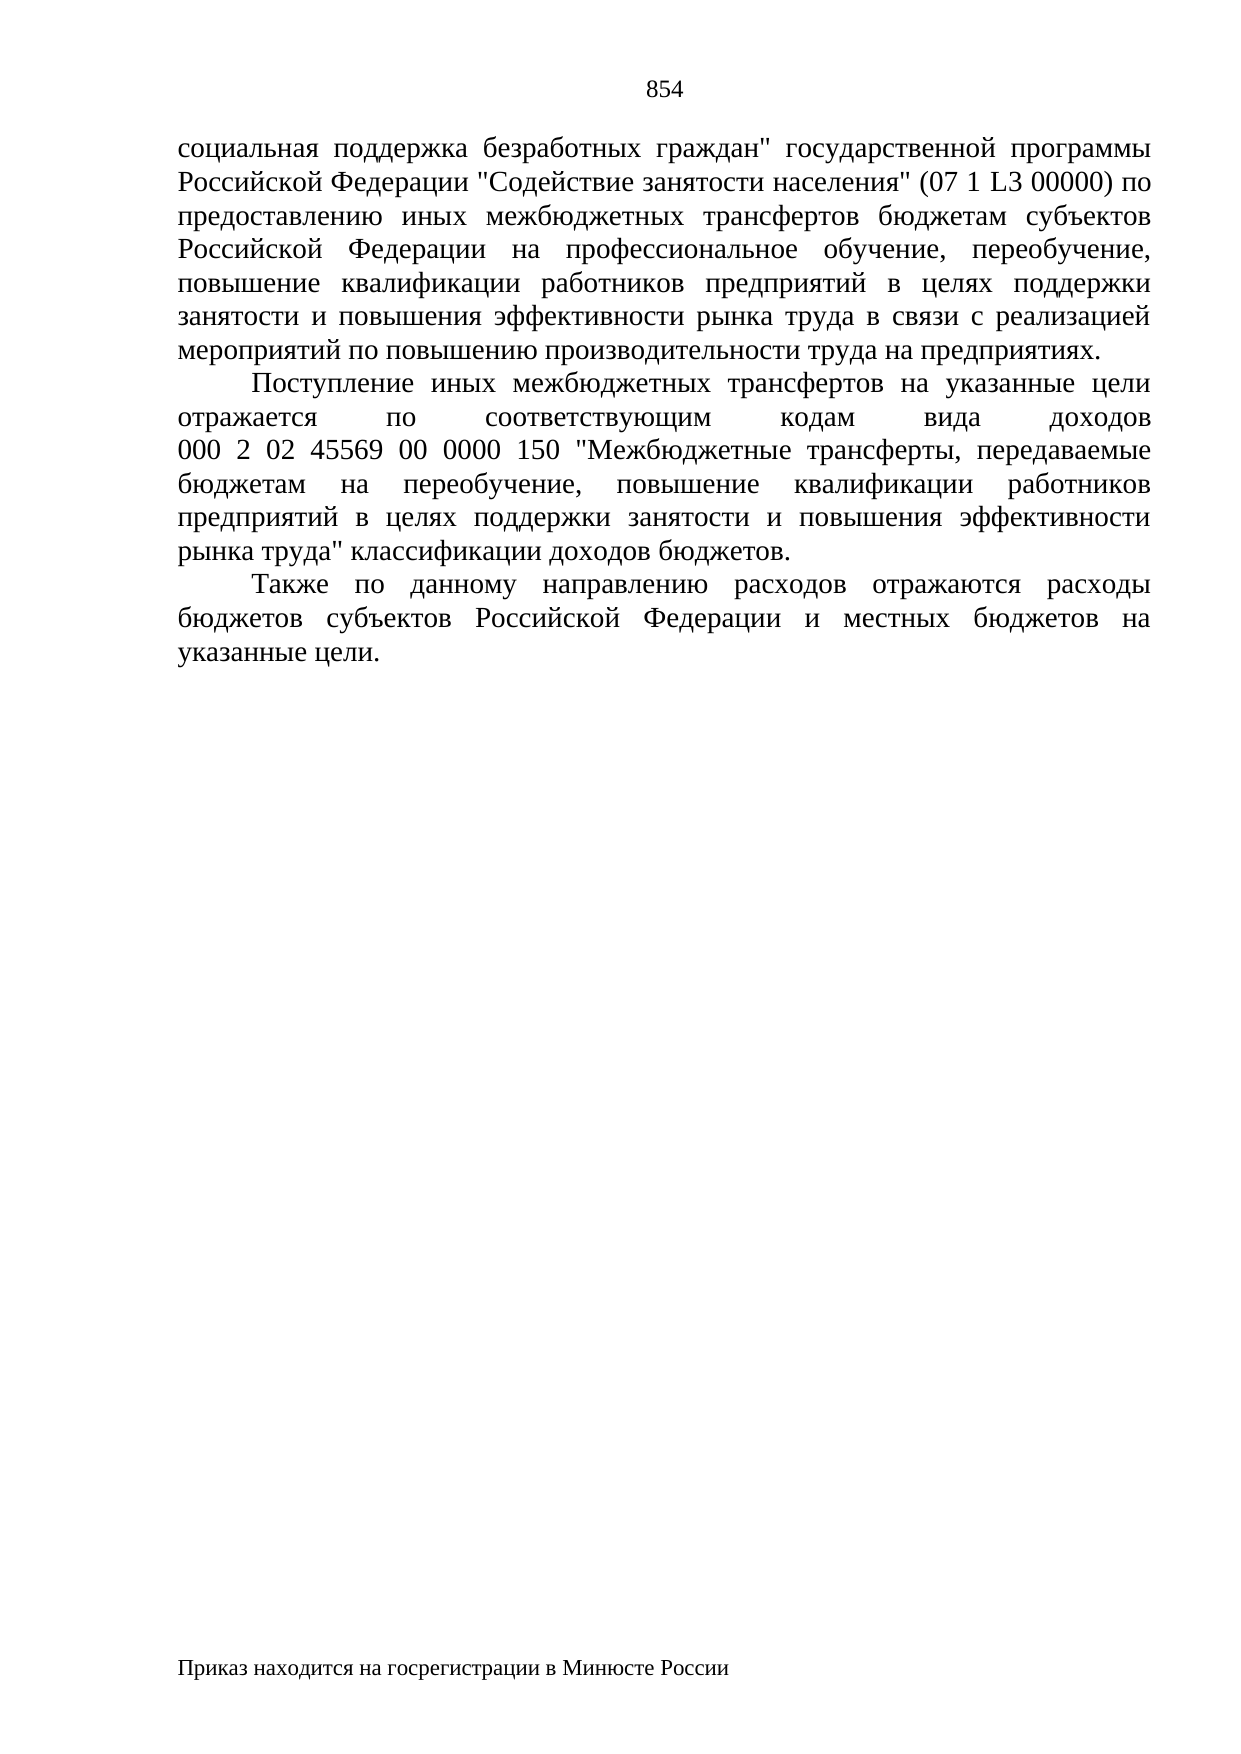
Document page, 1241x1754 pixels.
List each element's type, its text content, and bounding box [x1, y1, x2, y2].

text Также по данному направлению расходов отражаются расходы бюджетов субъектов Российской Федерации и местных бюджетов на указанные цели. [177, 567, 1152, 667]
text Поступление иных межбюджетных трансфертов на указанные цели отражается по соответствующим кодам вида доходов 000 2 02 45569 00 0000 150 "Межбюджетные трансферты, передаваемые бюджетам на переобучение, повышение квалификации работников предприятий в целях поддержки занятости и повышения эффективности рынка труда" классификации доходов бюджетов. [177, 365, 1152, 567]
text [177, 131, 1152, 365]
